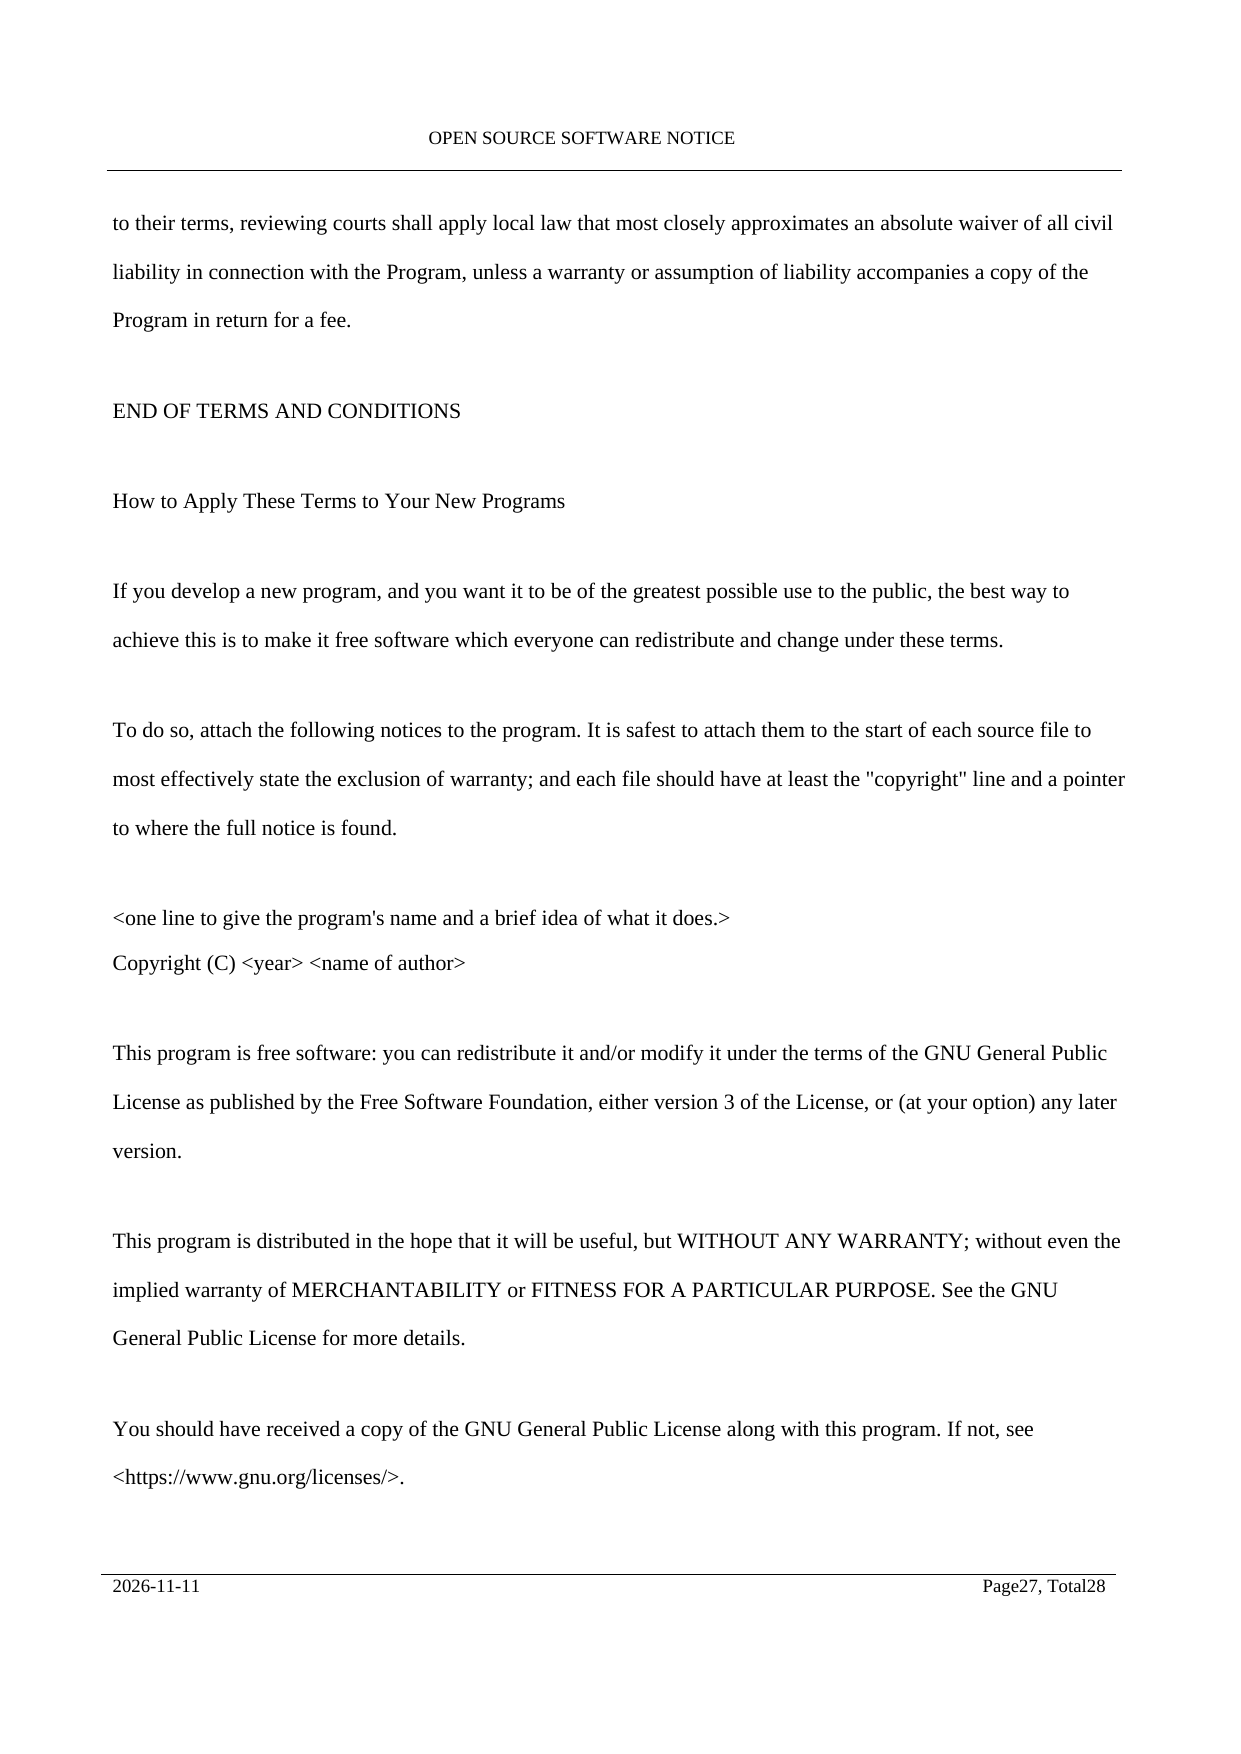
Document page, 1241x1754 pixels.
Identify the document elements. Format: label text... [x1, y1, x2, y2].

text Copyright (C) <year> <name of author> [112, 946, 1128, 979]
text To do so, attach the following notices to the program. It is safest to attach them to the start of each source file to most effectively state the exclusion of warranty; and each file should have at least the "copyright" line and a pointer to where the full notice is found. [112, 713, 1128, 843]
text This program is free software: you can redistribute it and/or modify it under the terms of the GNU General Public License as published by the Free Software Foundation, either version 3 of the License, or (at your option) any later version. [112, 1036, 1128, 1166]
text If you develop a new program, and you want it to be of the greatest possible use to the public, the best way to achieve this is to make it free software which everyone can redistribute and change under these terms. [112, 574, 1128, 656]
text <one line to give the program's name and a brief idea of what it does.> [112, 901, 1128, 934]
text You should have received a copy of the GNU General Public License along with this program. If not, see <https://www.gnu.org/licenses/>. [112, 1412, 1128, 1493]
text How to Apply These Terms to Your New Programs [112, 484, 1128, 517]
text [112, 206, 1128, 336]
text This program is distributed in the hope that it will be useful, but WITHOUT ANY WARRANTY; without even the implied warranty of MERCHANTABILITY or FITNESS FOR A PARTICULAR PURPOSE. See the GNU General Public License for more details. [112, 1224, 1128, 1354]
text END OF TERMS AND CONDITIONS [112, 394, 1128, 427]
